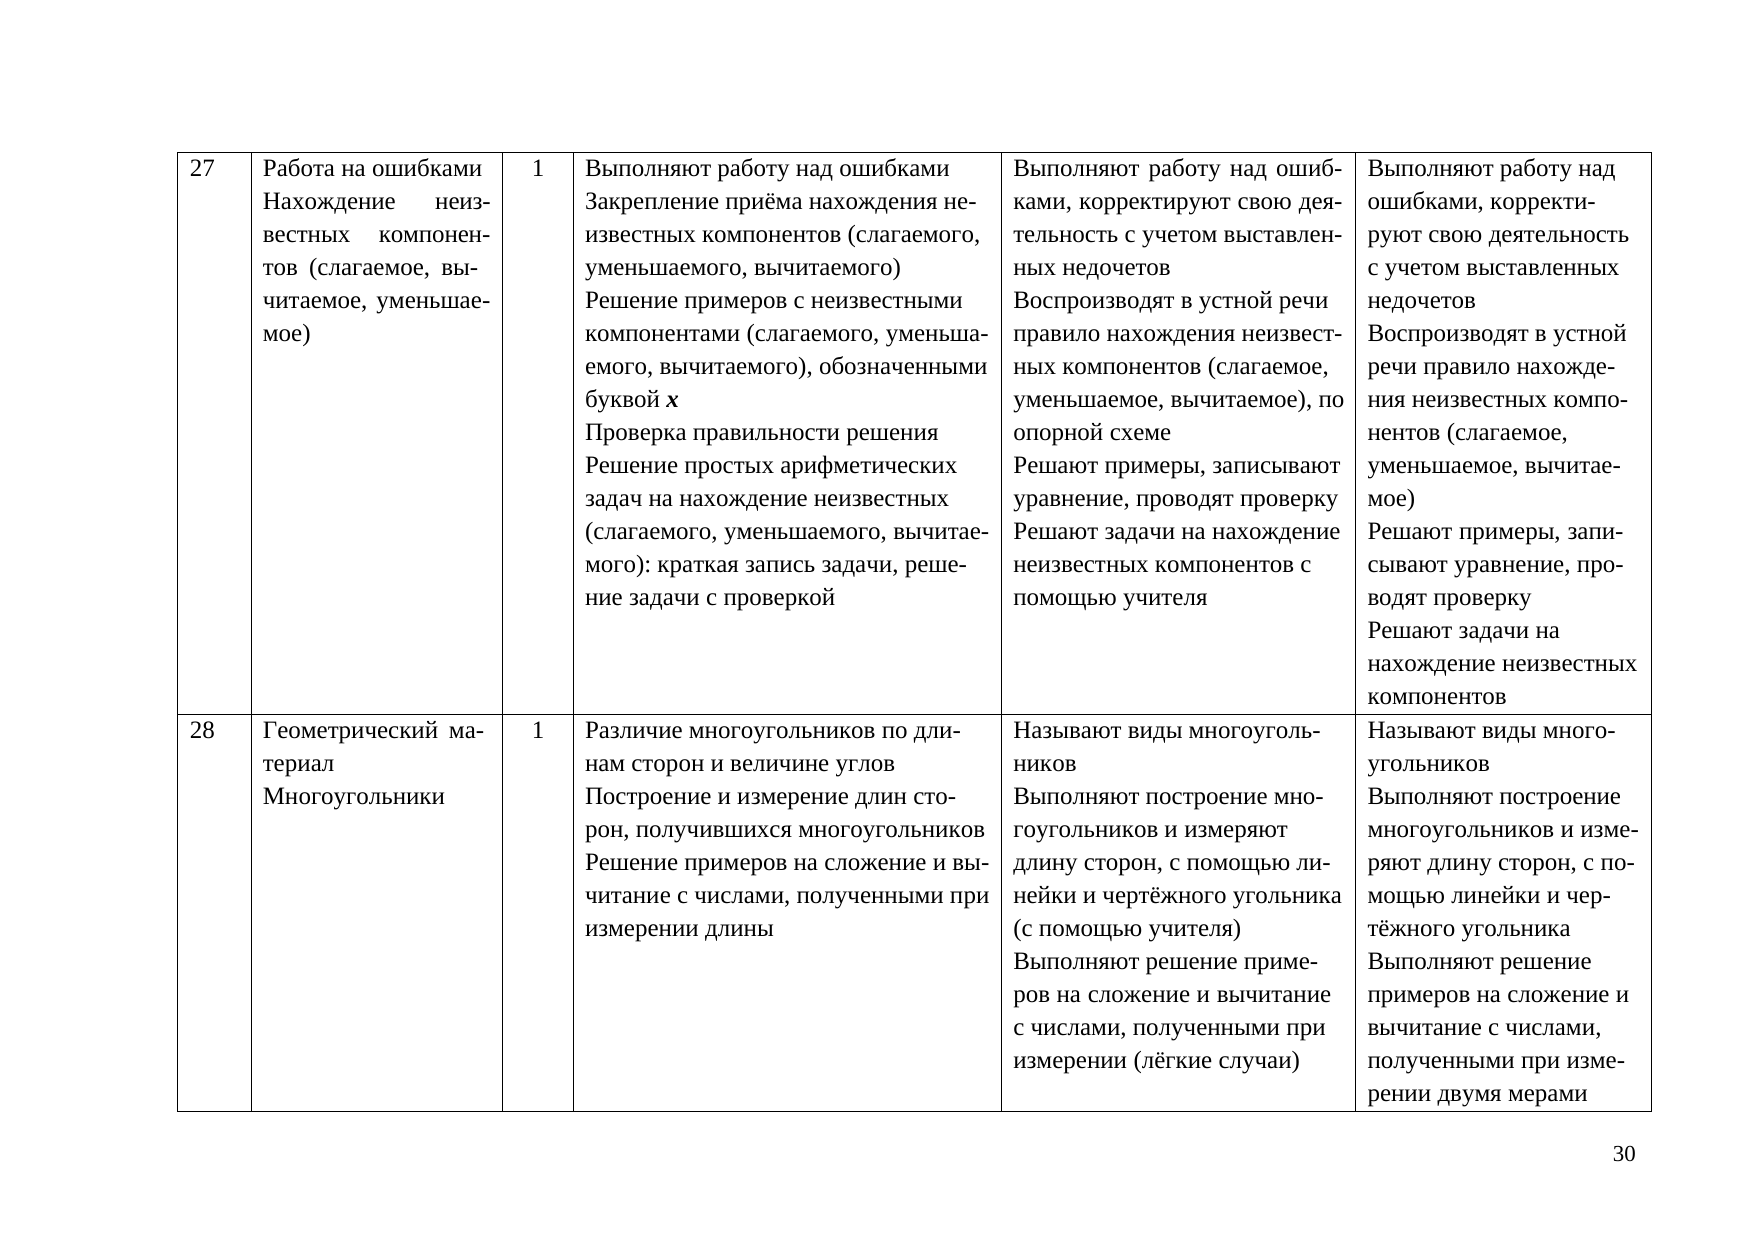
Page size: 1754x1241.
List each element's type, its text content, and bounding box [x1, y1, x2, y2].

table_header Выполняют работу над ошибками Закрепление приёма нахождения не- известных компонентов (слагаемого, уменьшаемого, вычитаемого) Решение примеров с неизвестными компонентами (слагаемого, уменьша- емого, вычитаемого), обозначенными буквой х Проверка правильности решения Решение простых арифметических задач на нахождение неизвестных (слагаемого, уменьшаемого, вычитае- мого): краткая запись задачи, реше- ние задачи с проверкой [574, 153, 1001, 714]
table_header Выполняют работу над ошиб- ками, корректируют свою дея- тельность с учетом выставлен- ных недочетов Воспроизводят в устной речи правило нахождения неизвест- ных компонентов (слагаемое, уменьшаемое, вычитаемое), по опорной схеме Решают примеры, записывают уравнение, проводят проверку Решают задачи на нахождение неизвестных компонентов с помощью учителя [1002, 153, 1355, 714]
table_cell Называют виды много- угольников Выполняют построение многоугольников и изме- ряют длину сторон, с по- мощью линейки и чер- тёжного угольника Выполняют решение примеров на сложение и вычитание с числами, полученными при изме- рении двумя мерами [1356, 715, 1651, 1111]
table_cell Различие многоугольников по дли- нам сторон и величине углов Построение и измерение длин сто- рон, получившихся многоугольников Решение примеров на сложение и вы- читание с числами, полученными при измерении длины [574, 715, 1001, 1111]
table_header Выполняют работу над ошибками, корректи- руют свою деятельность с учетом выставленных недочетов Воспроизводят в устной речи правило нахожде- ния неизвестных компо- нентов (слагаемое, уменьшаемое, вычитае- мое) Решают примеры, запи- сывают уравнение, про- водят проверку Решают задачи на нахождение неизвестных компонентов [1356, 153, 1651, 714]
table_header Работа на ошибками Нахождение неиз- вестных компонен- тов (слагаемое, вы- читаемое, уменьшае- мое) [252, 153, 502, 714]
table_header 27 [178, 153, 251, 714]
table_cell Геометрический ма- териал Многоугольники [252, 715, 502, 1111]
table_cell 28 [178, 715, 251, 1111]
table_header 1 [503, 153, 573, 714]
table_cell 1 [503, 715, 573, 1111]
table_cell Называют виды многоуголь- ников Выполняют построение мно- гоугольников и измеряют длину сторон, с помощью ли- нейки и чертёжного угольника (с помощью учителя) Выполняют решение приме- ров на сложение и вычитание с числами, полученными при измерении (лёгкие случаи) [1002, 715, 1355, 1111]
